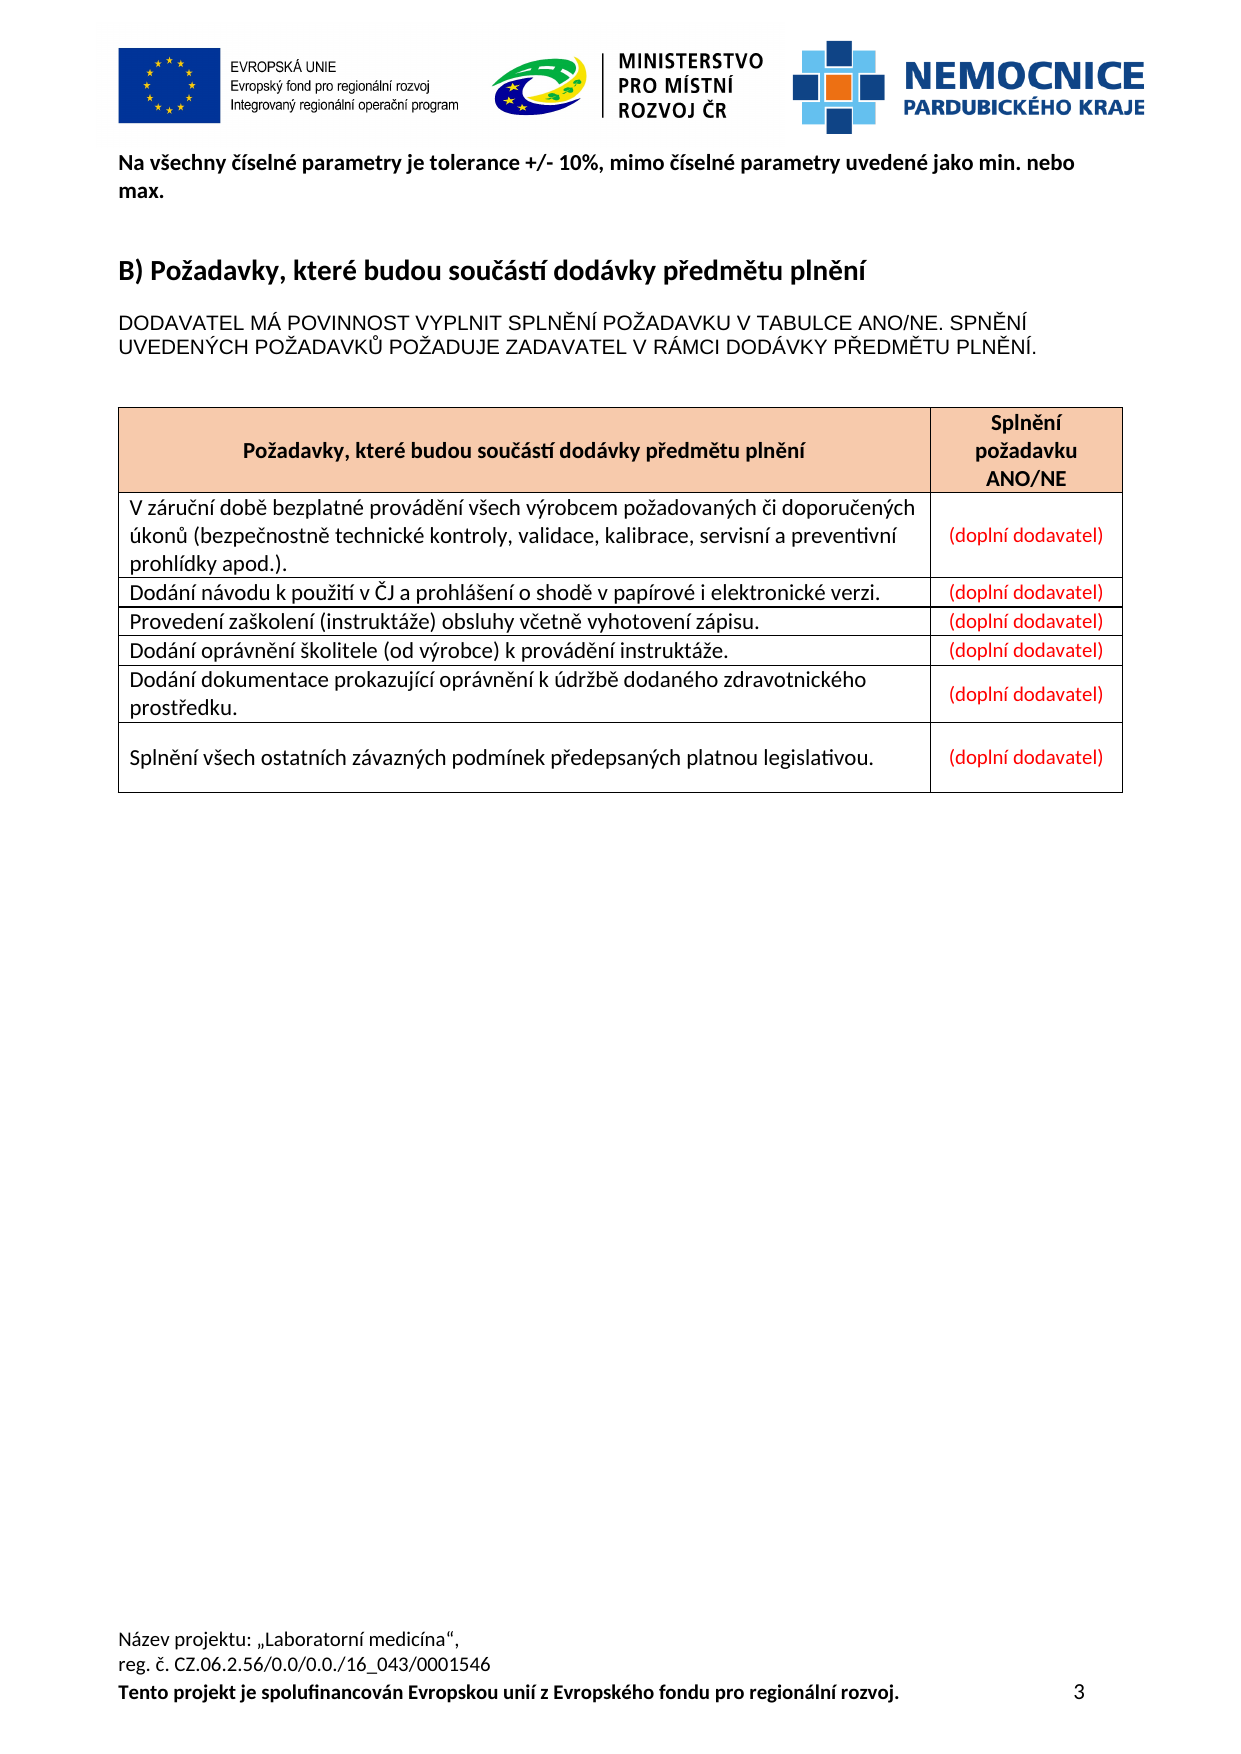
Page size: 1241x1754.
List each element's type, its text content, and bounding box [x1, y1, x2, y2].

table_header Splnění požadavku ANO/NE [931, 408, 1122, 492]
text DODAVATEL MÁ POVINNOST VYPLNIT SPLNĚNÍ POŽADAVKU V TABULCE ANO/NE. SPNĚNÍ UVEDENÝCH POŽADAVKŮ POŽADUJE ZADAVATEL V RÁMCI DODÁVKY PŘEDMĚTU PLNĚNÍ. [118, 311, 1122, 359]
table_cell (doplní dodavatel) [931, 723, 1122, 792]
table_header Požadavky, které budou součástí dodávky předmětu plnění [119, 408, 930, 492]
table_cell (doplní dodavatel) [931, 493, 1122, 577]
table_cell (doplní dodavatel) [931, 578, 1122, 606]
table_cell (doplní dodavatel) [931, 608, 1122, 635]
picture [96, 22, 785, 148]
subtitle B) Požadavky, které budou součástí dodávky předmětu plnění [118, 252, 1122, 287]
table_cell (doplní dodavatel) [931, 636, 1122, 664]
table_cell Dodání dokumentace prokazující oprávnění k údržbě dodaného zdravotnického prostředku. [119, 666, 930, 722]
table_cell V záruční době bezplatné provádění všech výrobcem požadovaných či doporučených úkonů (bezpečnostně technické kontroly, validace, kalibrace, servisní a preventivní prohlídky apod.). [119, 493, 930, 577]
table_cell Dodání oprávnění školitele (od výrobce) k provádění instruktáže. [119, 636, 930, 664]
table_cell Splnění všech ostatních závazných podmínek předepsaných platnou legislativou. [119, 723, 930, 792]
table_cell Provedení zaškolení (instruktáže) obsluhy včetně vyhotovení zápisu. [119, 608, 930, 635]
table_cell Dodání návodu k použití v ČJ a prohlášení o shodě v papírové i elektronické verzi. [119, 578, 930, 606]
table_cell (doplní dodavatel) [931, 666, 1122, 722]
subtitle Na všechny číselné parametry je tolerance +/- 10%, mimo číselné parametry uvedené jako min. nebo max. [118, 148, 1122, 204]
picture [791, 39, 1145, 135]
